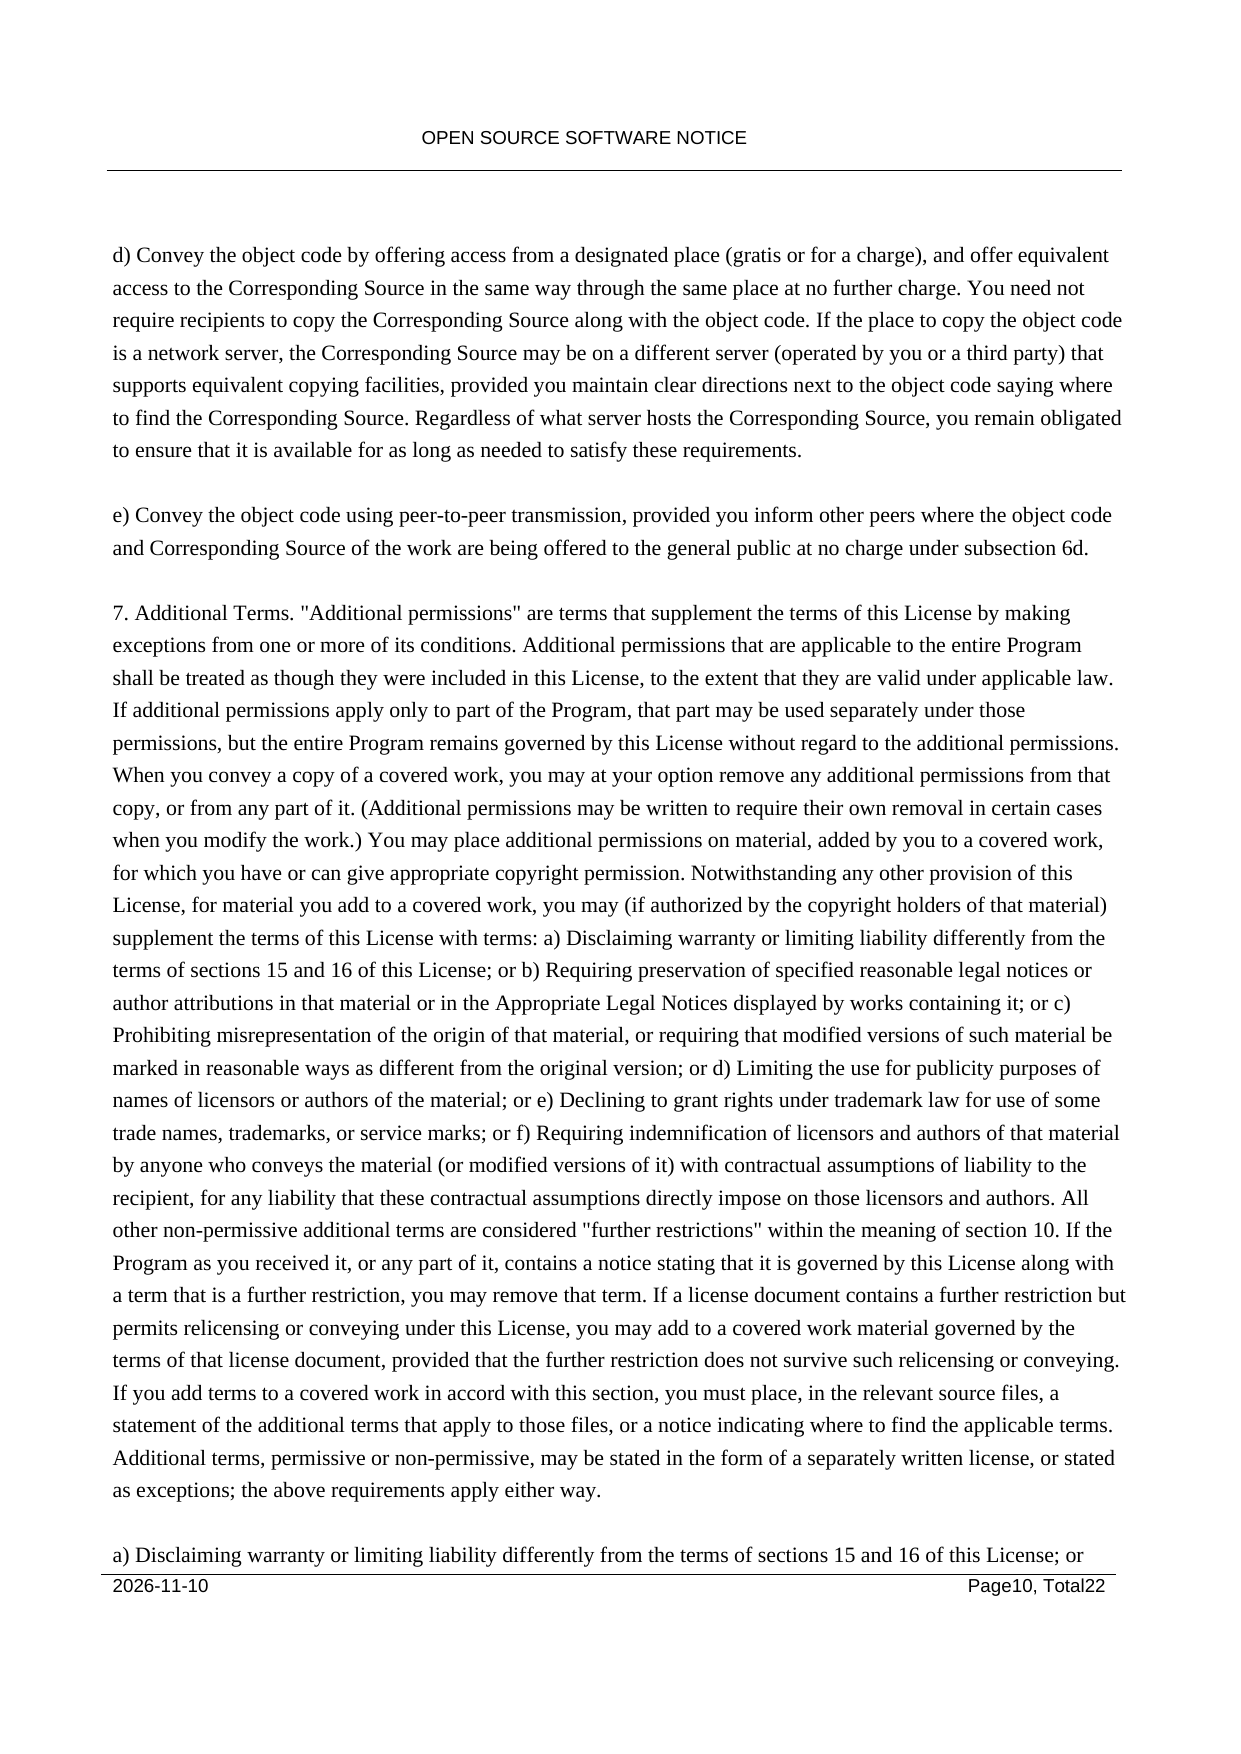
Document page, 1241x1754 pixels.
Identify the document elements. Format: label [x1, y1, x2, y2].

text [112, 206, 1128, 1571]
